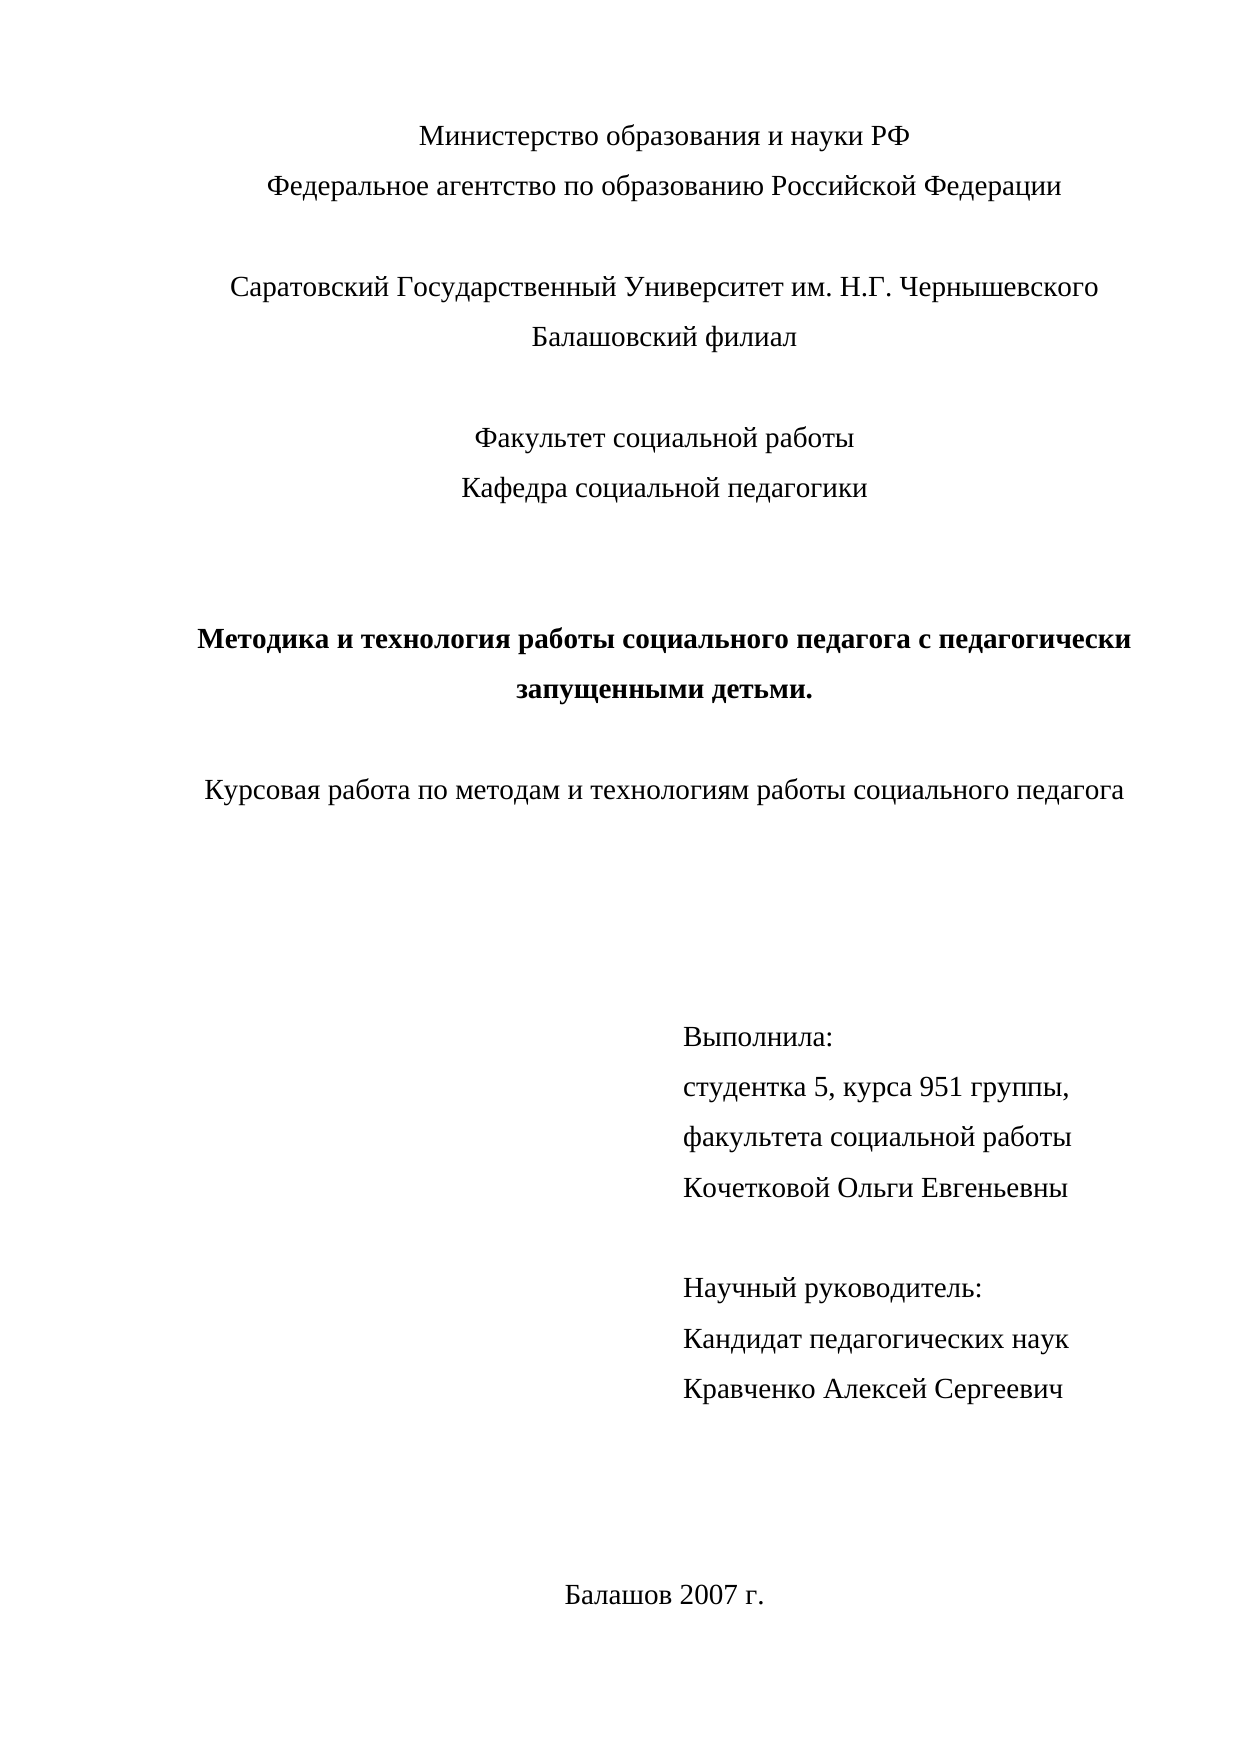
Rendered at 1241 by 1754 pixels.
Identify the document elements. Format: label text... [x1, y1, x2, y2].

text Саратовский Государственный Университет им. Н.Г. Чернышевского [177, 269, 1152, 303]
text Факультет социальной работы [177, 420, 1152, 453]
text Методика и технология работы социального педагога с педагогически запущенными детьми. [177, 621, 1152, 705]
text Курсовая работа по методам и технологиям работы социального педагога [177, 772, 1152, 806]
text Министерство образования и науки РФ [177, 118, 1152, 152]
text Балашовский филиал [177, 319, 1152, 353]
text Кафедра социальной педагогики [177, 470, 1152, 504]
text Балашов 2007 г. [177, 1577, 1152, 1611]
text Федеральное агентство по образованию Российской Федерации [177, 168, 1152, 202]
